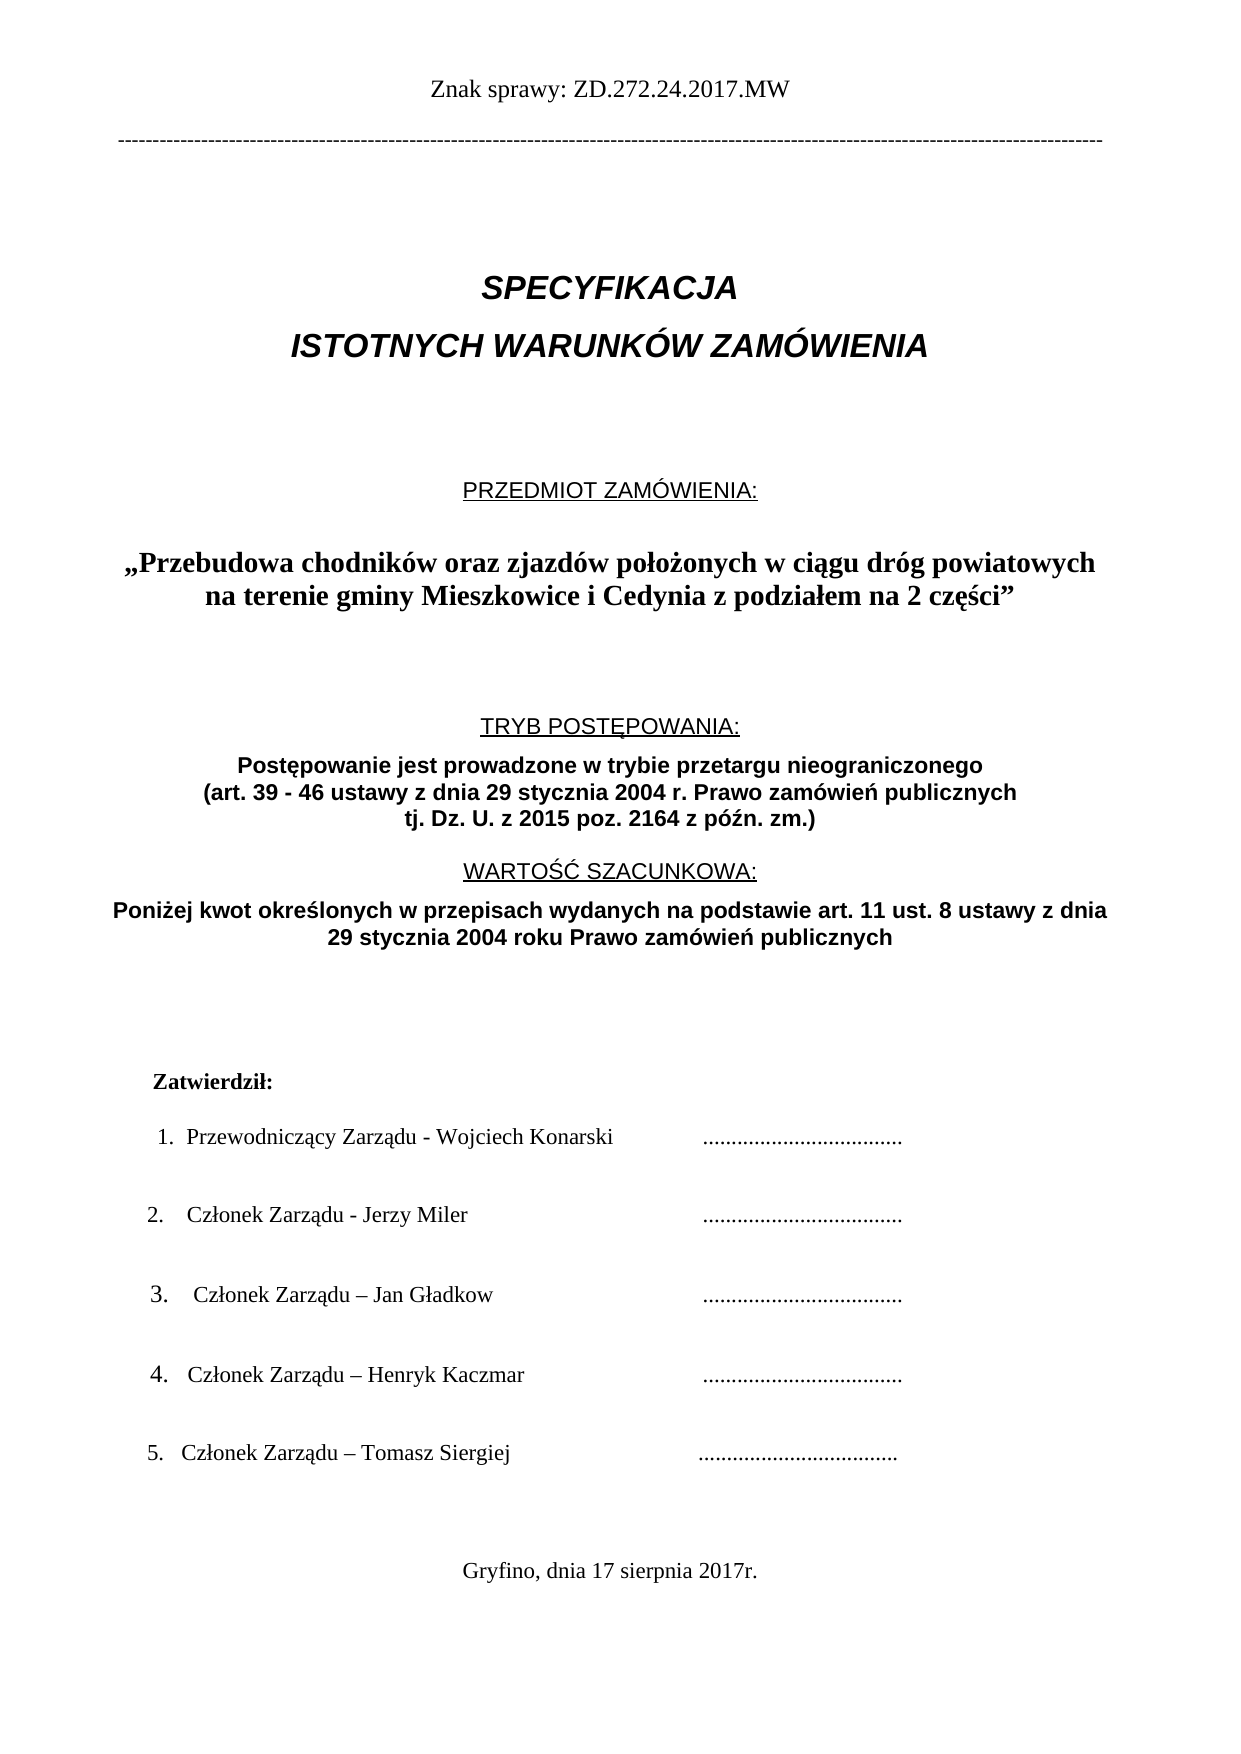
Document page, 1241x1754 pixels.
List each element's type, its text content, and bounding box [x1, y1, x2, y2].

text PRZEDMIOT ZAMÓWIENIA: [112, 477, 1107, 503]
text tj. Dz. U. z 2015 poz. 2164 z późn. zm.) [112, 805, 1107, 831]
text (art. 39 - 46 ustawy z dnia 29 stycznia 2004 r. Prawo zamówień publicznych [112, 778, 1107, 805]
text 5. Członek Zarządu – Tomasz Siergiej ................................... [112, 1439, 1107, 1465]
text 2. Członek Zarządu - Jerzy Miler ................................... [112, 1201, 1107, 1227]
text Postępowanie jest prowadzone w trybie przetargu nieograniczonego [112, 752, 1107, 778]
text TRYB POSTĘPOWANIA: [112, 713, 1107, 739]
text Poniżej kwot określonych w przepisach wydanych na podstawie art. 11 ust. 8 ustawy z dnia 29 stycznia 2004 roku Prawo zamówień publicznych [112, 897, 1107, 950]
text SPECYFIKACJA [112, 268, 1107, 307]
text „Przebudowa chodników oraz zjazdów położonych w ciągu dróg powiatowych na terenie gminy Mieszkowice i Cedynia z podziałem na 2 części” [112, 545, 1107, 612]
text Gryfino, dnia 17 sierpnia 2017r. [112, 1557, 1107, 1583]
text Zatwierdził: [112, 1068, 1107, 1095]
text 1. Przewodniczący Zarządu - Wojciech Konarski ................................... [157, 1123, 1107, 1150]
text ISTOTNYCH WARUNKÓW ZAMÓWIENIA [112, 326, 1107, 364]
list Członek Zarządu – Jan Gładkow ................................... [150, 1279, 1107, 1308]
text WARTOŚĆ SZACUNKOWA: [112, 858, 1107, 884]
list Członek Zarządu – Henryk Kaczmar ................................... [150, 1359, 1107, 1388]
